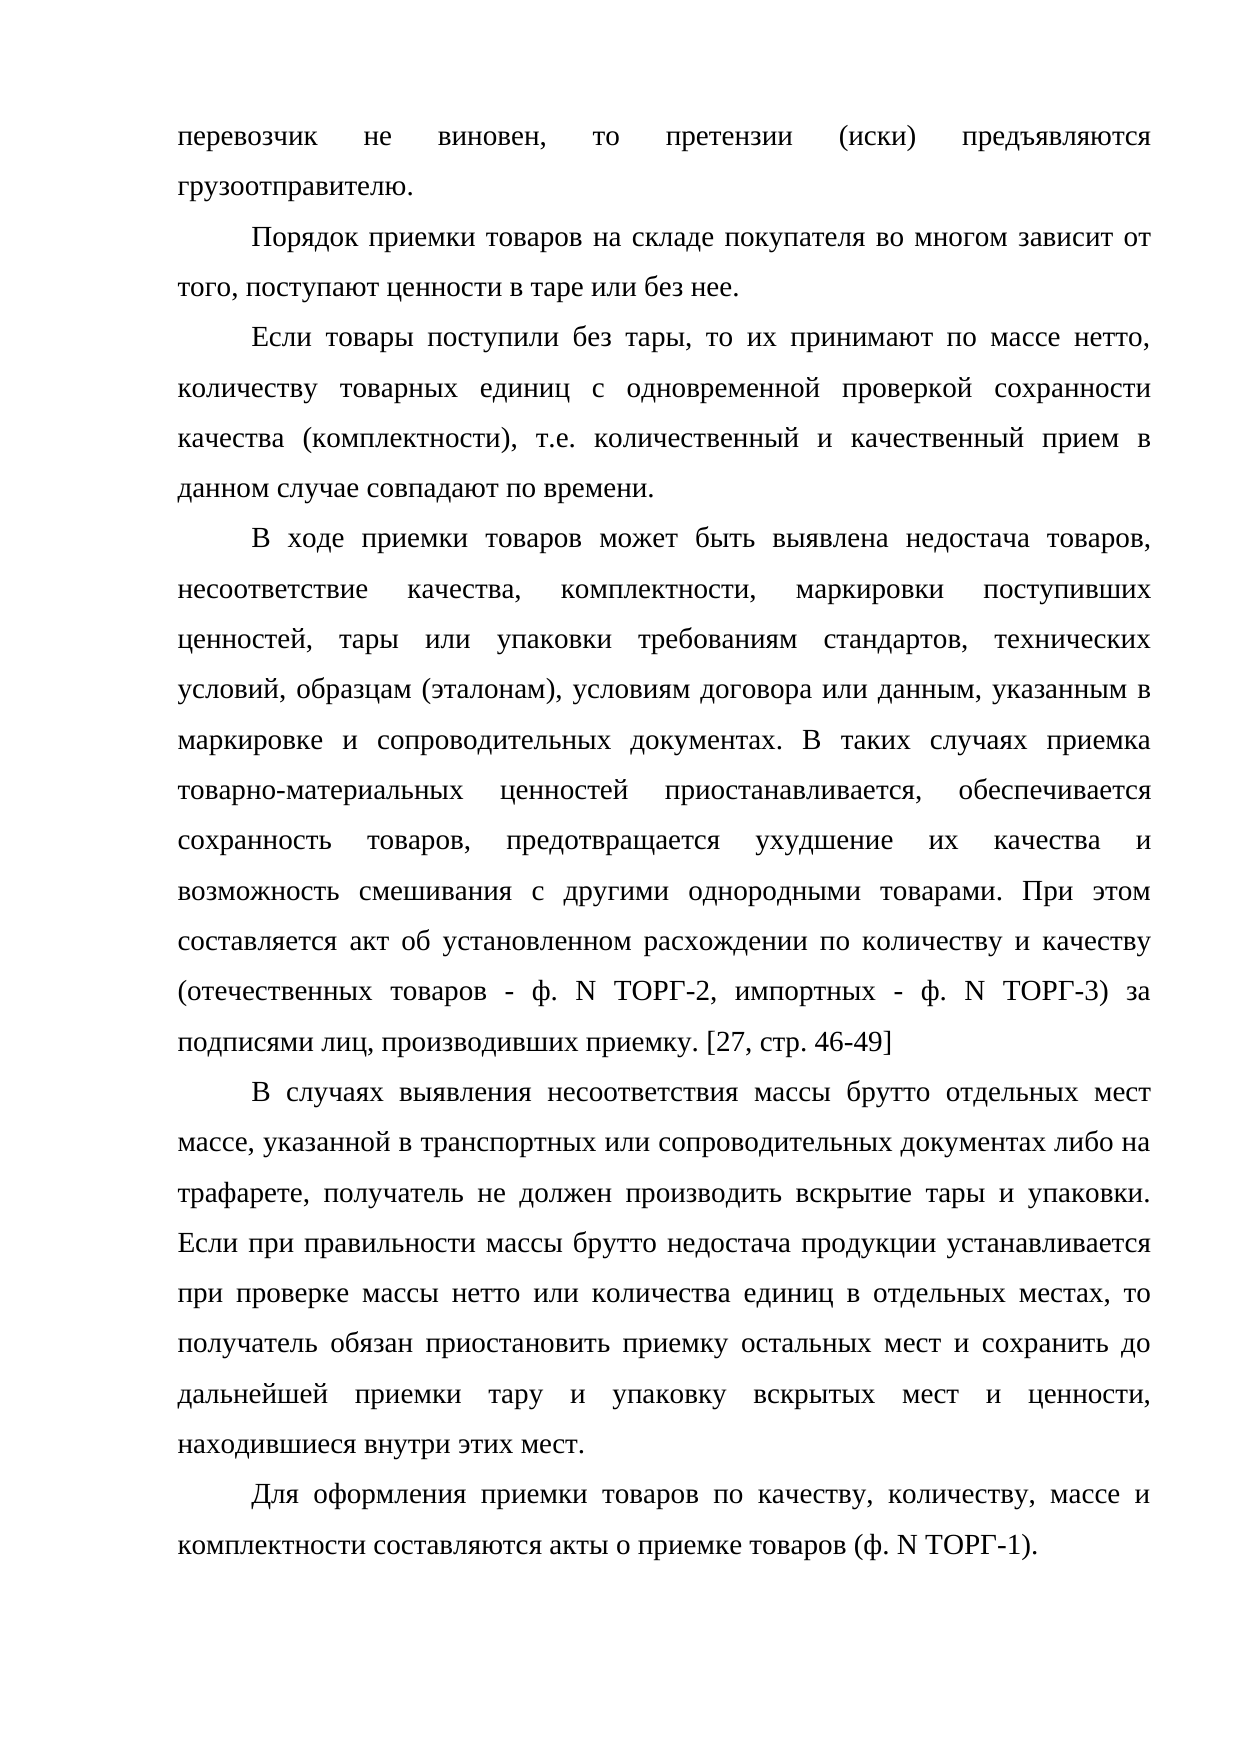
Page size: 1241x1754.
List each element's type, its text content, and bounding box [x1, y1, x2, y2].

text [177, 118, 1152, 202]
text Для оформления приемки товаров по качеству, количеству, массе и комплектности составляются акты о приемке товаров (ф. N ТОРГ-1). [177, 1477, 1152, 1560]
text В случаях выявления несоответствия массы брутто отдельных мест массе, указанной в транспортных или сопроводительных документах либо на трафарете, получатель не должен производить вскрытие тары и упаковки. Если при правильности массы брутто недостача продукции устанавливается при проверке массы нетто или количества единиц в отдельных местах, то получатель обязан приостановить приемку остальных мест и сохранить до дальнейшей приемки тару и упаковку вскрытых мест и ценности, находившиеся внутри этих мест. [177, 1074, 1152, 1460]
text Если товары поступили без тары, то их принимают по массе нетто, количеству товарных единиц с одновременной проверкой сохранности качества (комплектности), т.е. количественный и качественный прием в данном случае совпадают по времени. [177, 319, 1152, 504]
text В ходе приемки товаров может быть выявлена недостача товаров, несоответствие качества, комплектности, маркировки поступивших ценностей, тары или упаковки требованиям стандартов, технических условий, образцам (эталонам), условиям договора или данным, указанным в маркировке и сопроводительных документах. В таких случаях приемка товарно-материальных ценностей приостанавливается, обеспечивается сохранность товаров, предотвращается ухудшение их качества и возможность смешивания с другими однородными товарами. При этом составляется акт об установленном расхождении по количеству и качеству (отечественных товаров - ф. N ТОРГ-2, импортных - ф. N ТОРГ-3) за подписями лиц, производивших приемку. [27, стр. 46-49] [177, 521, 1152, 1057]
text Порядок приемки товаров на складе покупателя во многом зависит от того, поступают ценности в таре или без нее. [177, 219, 1152, 303]
